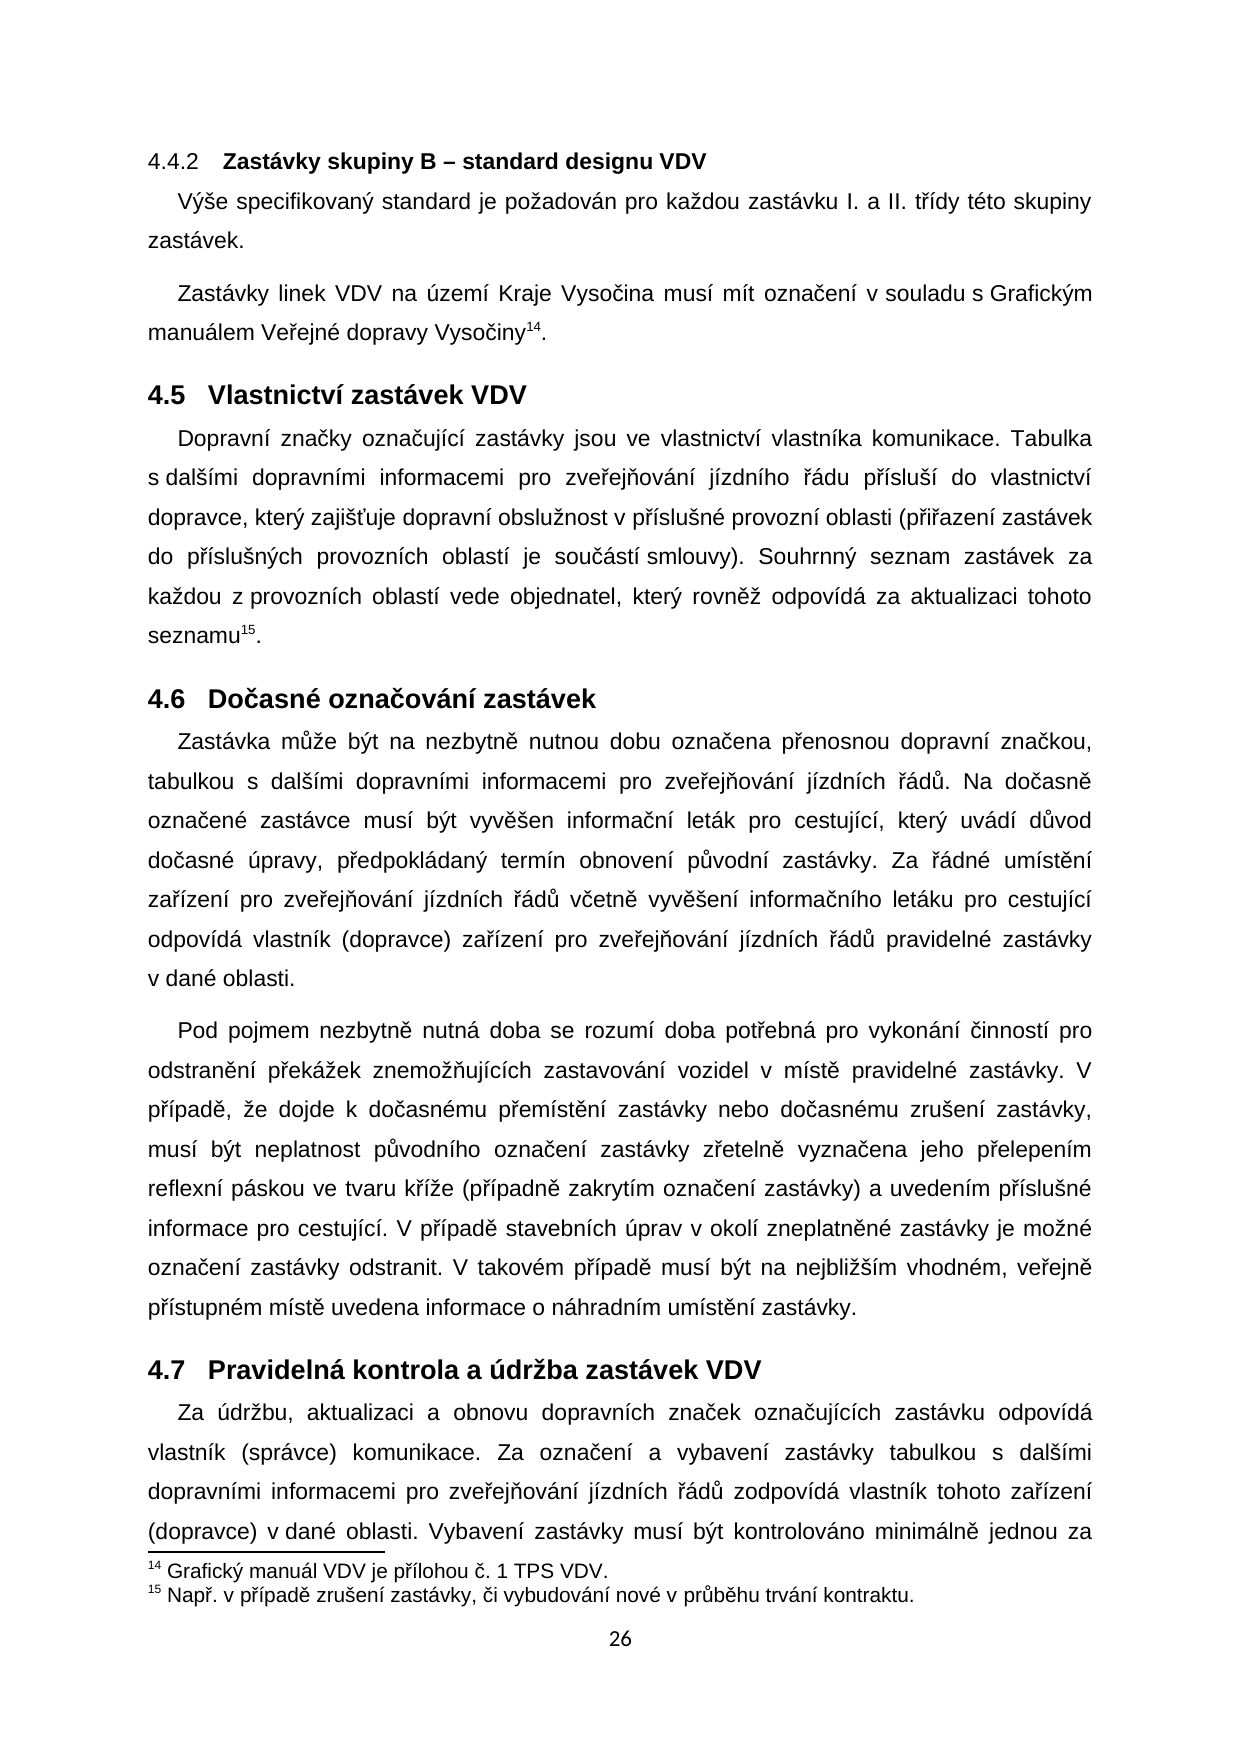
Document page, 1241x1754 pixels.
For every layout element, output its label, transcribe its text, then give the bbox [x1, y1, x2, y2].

subtitle Vlastnictví zastávek VDV [148, 379, 1093, 411]
text Výše specifikovaný standard je požadován pro každou zastávku I. a II. třídy této skupiny zastávek. [148, 188, 1093, 254]
subtitle Pravidelná kontrola a údržba zastávek VDV [148, 1354, 1093, 1385]
subtitle Zastávky skupiny B – standard designu VDV [148, 148, 1093, 174]
text Zastávky linek VDV na území Kraje Vysočina musí mít označení v souladu s Grafickým manuálem Veřejné dopravy Vysočiny. [148, 279, 1093, 345]
text Pod pojmem nezbytně nutná doba se rozumí doba potřebná pro vykonání činností pro odstranění překážek znemožňujících zastavování vozidel v místě pravidelné zastávky. V případě, že dojde k dočasnému přemístění zastávky nebo dočasnému zrušení zastávky, musí být neplatnost původního označení zastávky zřetelně vyznačena jeho přelepením reflexní páskou ve tvaru kříže (případně zakrytím označení zastávky) a uvedením příslušné informace pro cestující. V případě stavebních úprav v okolí zneplatněné zastávky je možné označení zastávky odstranit. V takovém případě musí být na nejbližším vhodném, veřejně přístupném místě uvedena informace o náhradním umístění zastávky. [148, 1017, 1093, 1320]
text Zastávka může být na nezbytně nutnou dobu označena přenosnou dopravní značkou, tabulkou s dalšími dopravními informacemi pro zveřejňování jízdních řádů. Na dočasně označené zastávce musí být vyvěšen informační leták pro cestující, který uvádí důvod dočasné úpravy, předpokládaný termín obnovení původní zastávky. Za řádné umístění zařízení pro zveřejňování jízdních řádů včetně vyvěšení informačního letáku pro cestující odpovídá vlastník (dopravce) zařízení pro zveřejňování jízdních řádů pravidelné zastávky v dané oblasti. [148, 728, 1093, 991]
text Dopravní značky označující zastávky jsou ve vlastnictví vlastníka komunikace. Tabulka s dalšími dopravními informacemi pro zveřejňování jízdního řádu přísluší do vlastnictví dopravce, který zajišťuje dopravní obslužnost v příslušné provozní oblasti (přiřazení zastávek do příslušných provozních oblastí je součástí smlouvy). Souhrnný seznam zastávek za každou z provozních oblastí vede objednatel, který rovněž odpovídá za aktualizaci tohoto seznamu. [148, 425, 1093, 649]
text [148, 1399, 1093, 1544]
subtitle Dočasné označování zastávek [148, 683, 1093, 714]
